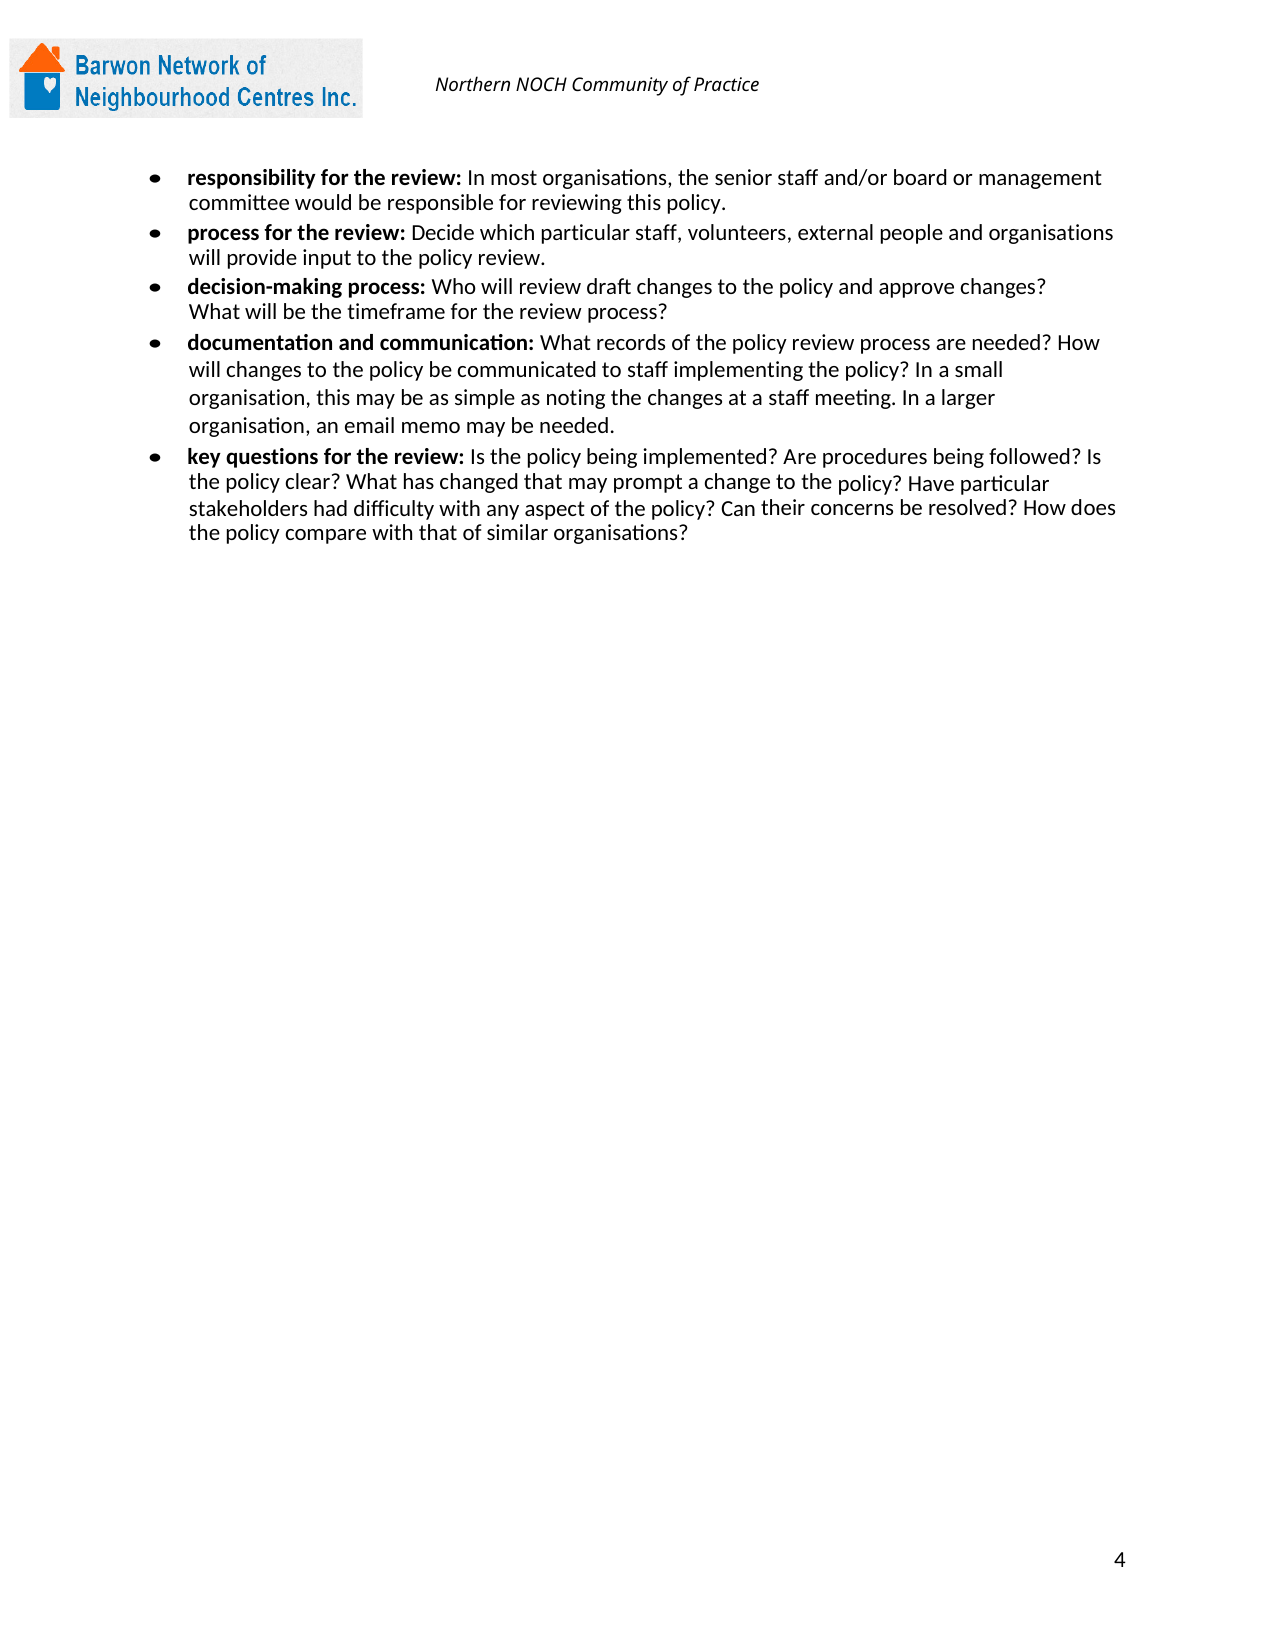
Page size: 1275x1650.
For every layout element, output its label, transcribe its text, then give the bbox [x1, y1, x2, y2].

text • key questions for the review: Is the policy being implemented? Are procedures being followed? Is the policy clear? What has changed that may prompt a change to the policy? Have particular stakeholders had difficulty with any aspect of the policy? Can their concerns be resolved? How does the policy compare with that of similar organisations? [147, 444, 1125, 546]
text • documentation and communication: What records of the policy review process are needed? How will changes to the policy be communicated to staff implementing the policy? In a small organisation, this may be as simple as noting the changes at a staff meeting. In a larger organisation, an email memo may be needed. [147, 328, 1103, 439]
picture [9, 0, 363, 118]
text • decision-making process: Who will review draft changes to the policy and approve changes? What will be the timeframe for the review process? [147, 274, 1091, 325]
text • responsibility for the review: In most organisations, the senior staff and/or board or management committee would be responsible for reviewing this policy. [147, 166, 1117, 216]
text • process for the review: Decide which particular staff, volunteers, external people and organisations will provide input to the policy review. [147, 220, 1119, 271]
